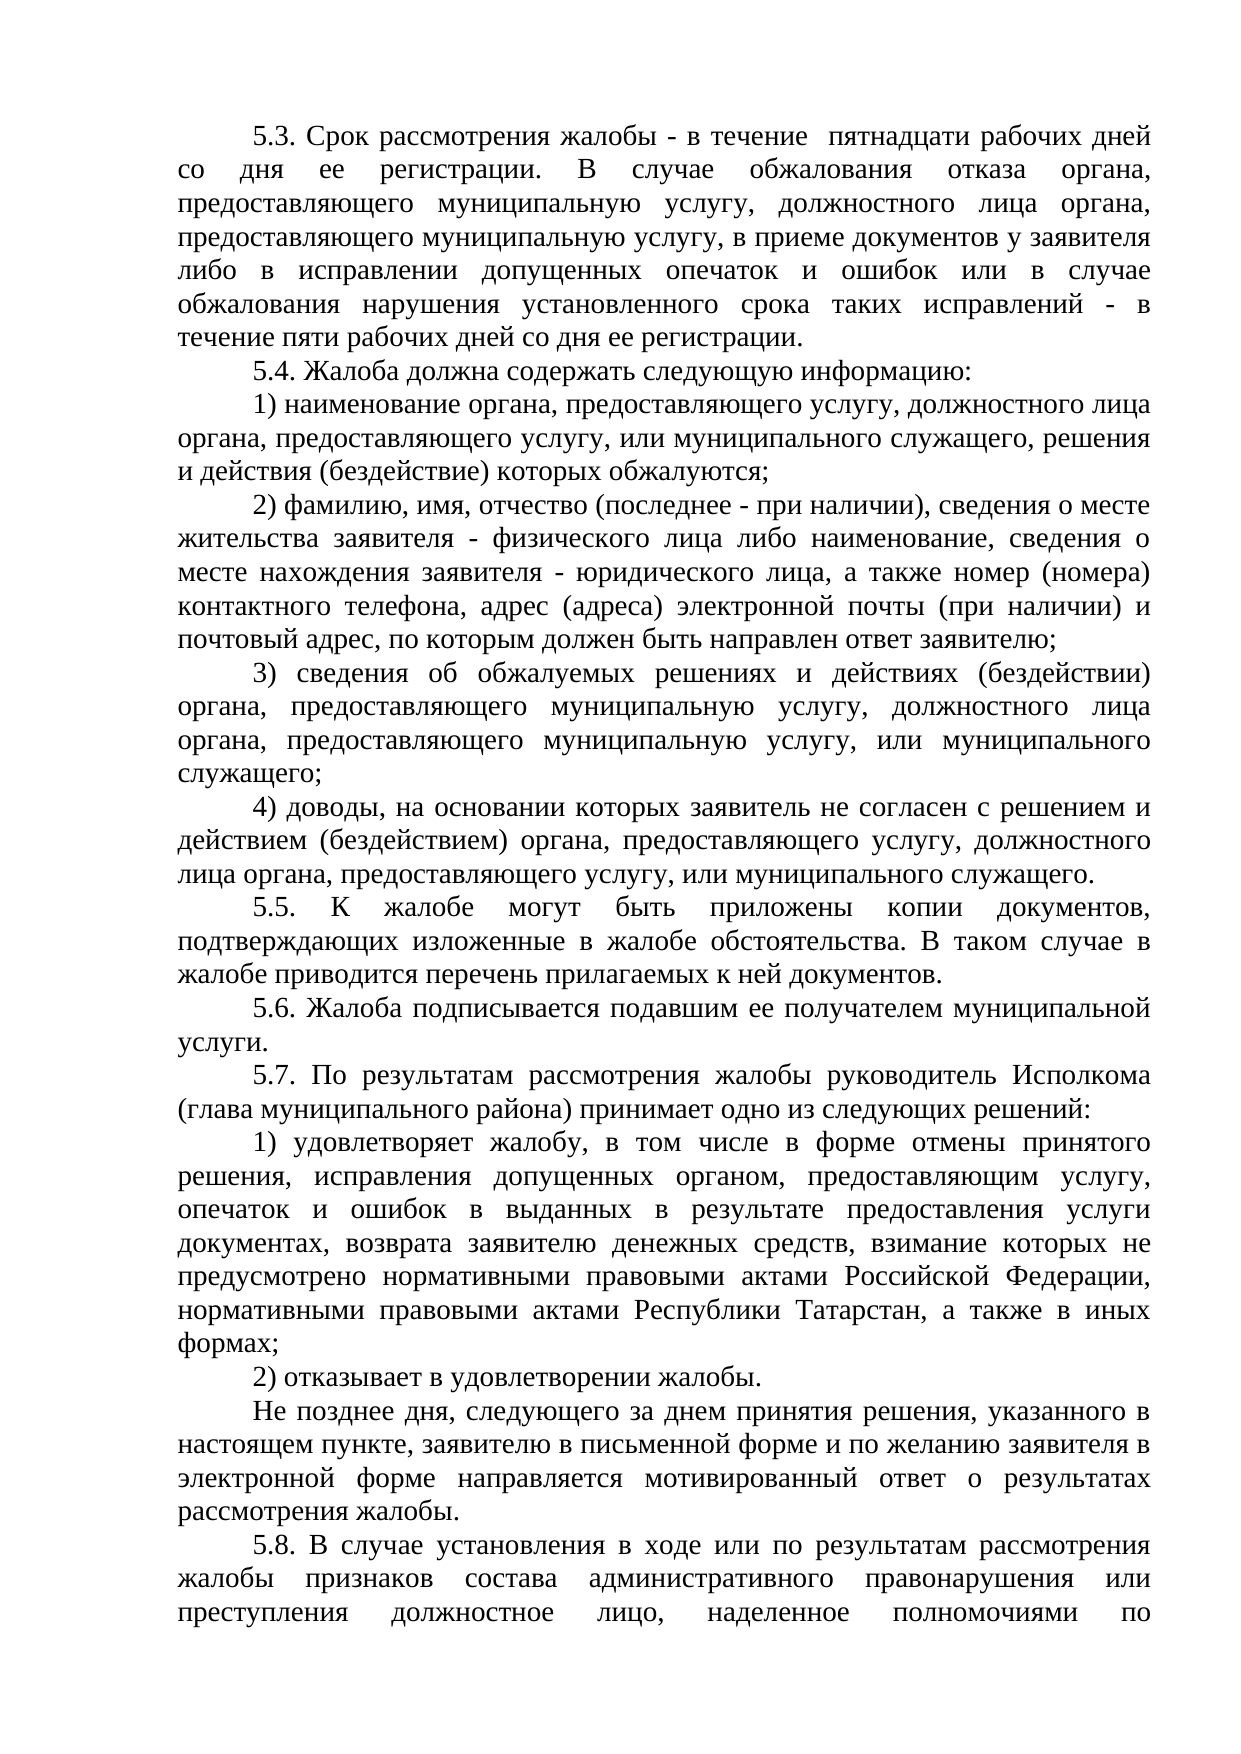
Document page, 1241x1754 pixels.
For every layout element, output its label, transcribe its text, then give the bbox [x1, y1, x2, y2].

text 5.7. По результатам рассмотрения жалобы руководитель Исполкома (глава муниципального района) принимает одно из следующих решений: [177, 1057, 1152, 1124]
text 5.6. Жалоба подписывается подавшим ее получателем муниципальной услуги. [177, 990, 1152, 1057]
text 4) доводы, на основании которых заявитель не согласен с решением и действием (бездействием) органа, предоставляющего услугу, должностного лица органа, предоставляющего услугу, или муниципального служащего. [177, 789, 1152, 889]
text 2) фамилию, имя, отчество (последнее - при наличии), сведения о месте жительства заявителя - физического лица либо наименование, сведения о месте нахождения заявителя - юридического лица, а также номер (номера) контактного телефона, адрес (адреса) электронной почты (при наличии) и почтовый адрес, по которым должен быть направлен ответ заявителю; [177, 487, 1152, 655]
text 2) отказывает в удовлетворении жалобы. [177, 1359, 1152, 1393]
text 5.3. Срок рассмотрения жалобы - в течение пятнадцати рабочих дней со дня ее регистрации. В случае обжалования отказа органа, предоставляющего муниципальную услугу, должностного лица органа, предоставляющего муниципальную услугу, в приеме документов у заявителя либо в исправлении допущенных опечаток и ошибок или в случае обжалования нарушения установленного срока таких исправлений - в течение пяти рабочих дней со дня ее регистрации. [177, 118, 1152, 353]
text 5.5. К жалобе могут быть приложены копии документов, подтверждающих изложенные в жалобе обстоятельства. В таком случае в жалобе приводится перечень прилагаемых к ней документов. [177, 889, 1152, 990]
text Не позднее дня, следующего за днем принятия решения, указанного в настоящем пункте, заявителю в письменной форме и по желанию заявителя в электронной форме направляется мотивированный ответ о результатах рассмотрения жалобы. [177, 1393, 1152, 1527]
text 1) удовлетворяет жалобу, в том числе в форме отмены принятого решения, исправления допущенных органом, предоставляющим услугу, опечаток и ошибок в выданных в результате предоставления услуги документах, возврата заявителю денежных средств, взимание которых не предусмотрено нормативными правовыми актами Российской Федерации, нормативными правовыми актами Республики Татарстан, а также в иных формах; [177, 1124, 1152, 1359]
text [177, 1527, 1152, 1627]
text 5.4. Жалоба должна содержать следующую информацию: [177, 353, 1152, 386]
text 1) наименование органа, предоставляющего услугу, должностного лица органа, предоставляющего услугу, или муниципального служащего, решения и действия (бездействие) которых обжалуются; [177, 386, 1152, 487]
text 3) сведения об обжалуемых решениях и действиях (бездействии) органа, предоставляющего муниципальную услугу, должностного лица органа, предоставляющего муниципальную услугу, или муниципального служащего; [177, 655, 1152, 789]
